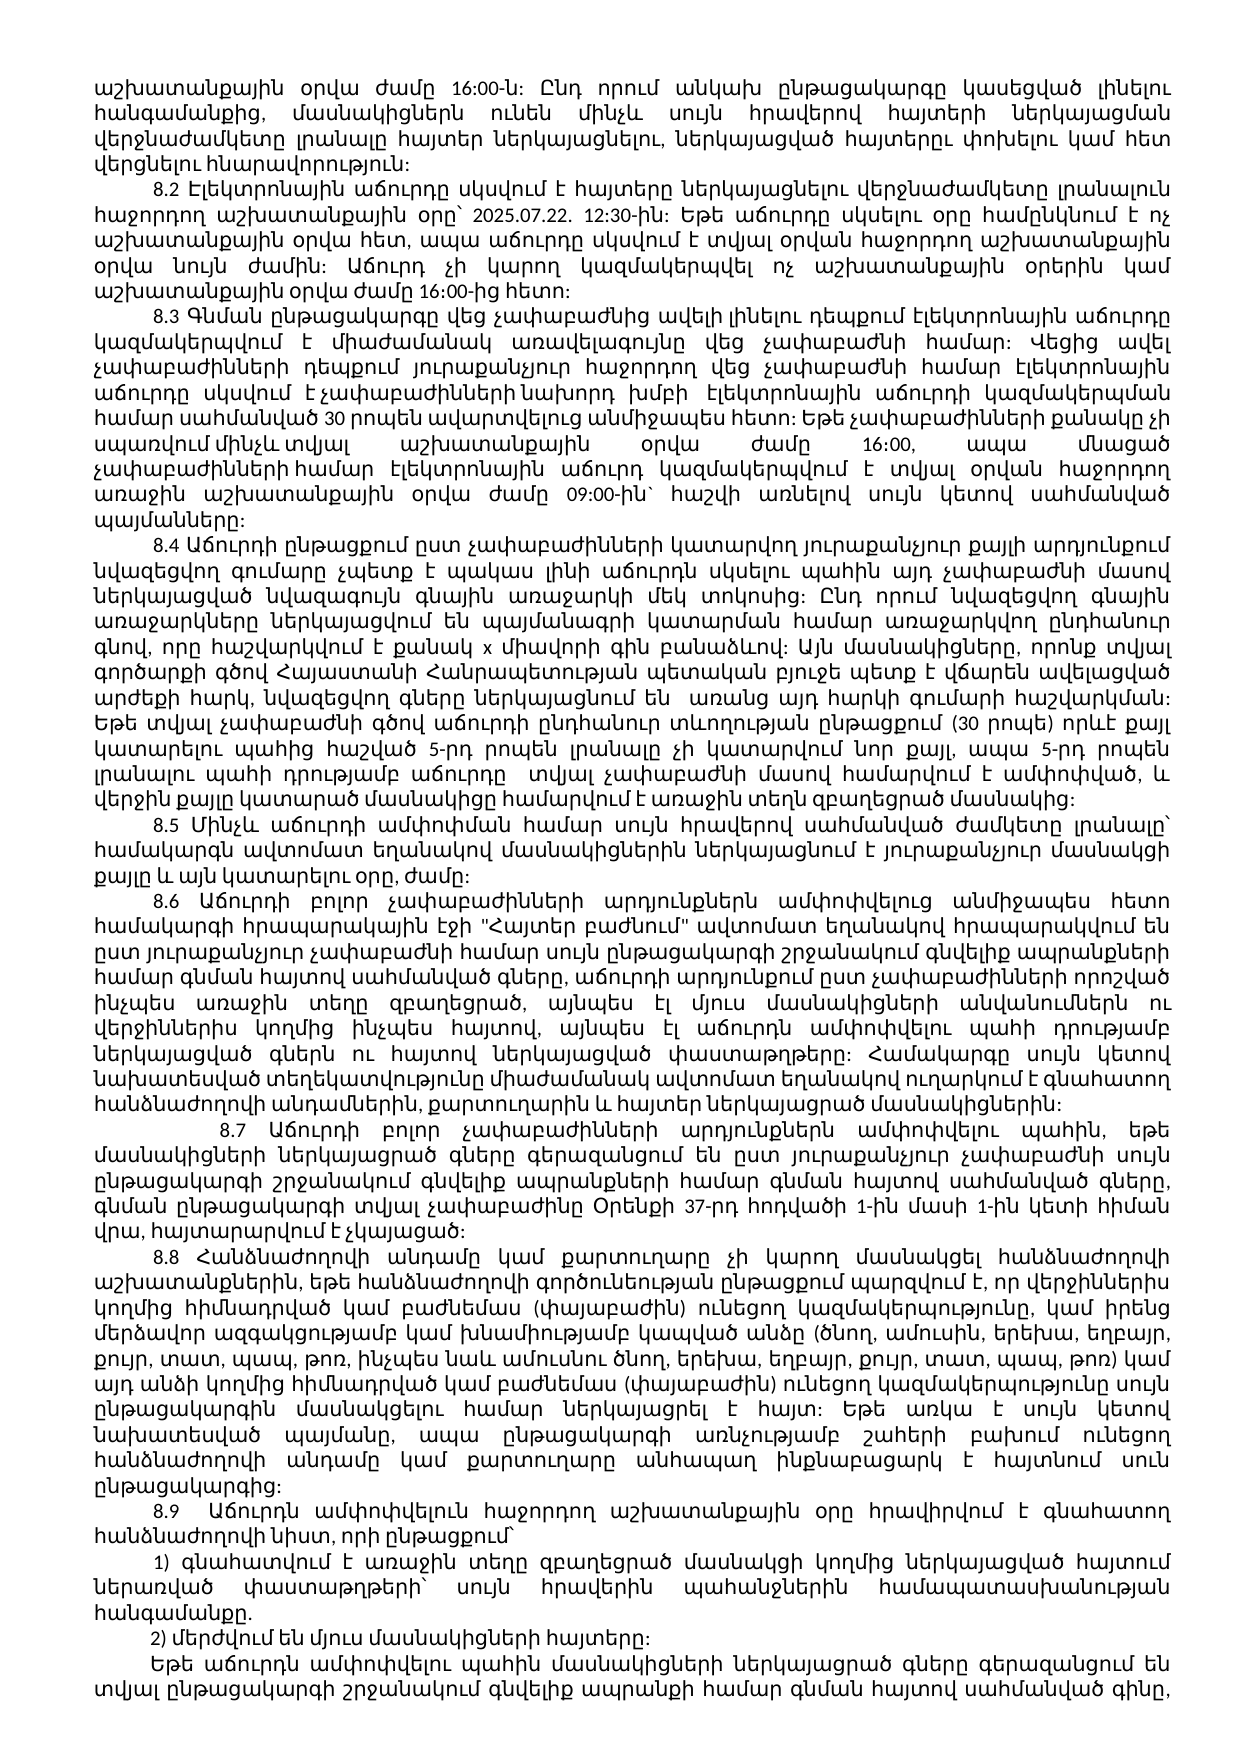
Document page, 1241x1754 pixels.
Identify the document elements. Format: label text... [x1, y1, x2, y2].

text 8.7 Աճուրդի բոլոր չափաբաժինների արդյունքներն ամփոփվելու պահին, եթե մասնակիցների ներկայացրած գները գերազանցում են ըստ յուրաքանչյուր չափաբաժնի սույն ընթացակարգի շրջանակում գնվելիք ապրանքների համար գնման հայտով սահմանված գները, գնման ընթացակարգի տվյալ չափաբաժինը Օրենքի 37-րդ հոդվածի 1-ին մասի 1-ին կետի հիման վրա, հայտարարվում է չկայացած: [94, 1117, 1171, 1244]
text 8.4 Աճուրդի ընթացքում ըստ չափաբաժինների կատարվող յուրաքանչյուր քայլի արդյունքում նվազեցվող գումարը չպետք է պակաս լինի աճուրդն սկսելու պահին այդ չափաբաժնի մասով ներկայացված նվազագույն գնային առաջարկի մեկ տոկոսից: Ընդ որում նվազեցվող գնային առաջարկները ներկայացվում են պայմանագրի կատարման համար առաջարկվող ընդհանուր գնով, որը հաշվարկվում է քանակ x միավորի գին բանաձևով: Այն մասնակիցները, որոնք տվյալ գործարքի գծով Հայաստանի Հանրապետության պետական բյուջե պետք է վճարեն ավելացված արժեքի հարկ, նվազեցվող գները ներկայացնում են առանց այդ հարկի գումարի հաշվարկման: Եթե տվյալ չափաբաժնի գծով աճուրդի ընդհանուր տևողության ընթացքում (30 րոպե) որևէ քայլ կատարելու պահից հաշված 5-րդ րոպեն լրանալը չի կատարվում նոր քայլ, ապա 5-րդ րոպեն լրանալու պահի դրությամբ աճուրդը տվյալ չափաբաժնի մասով համարվում է ամփոփված, և վերջին քայլը կատարած մասնակիցը համարվում է առաջին տեղն զբաղեցրած մասնակից: [94, 532, 1171, 812]
text 8.5 Մինչև աճուրդի ամփոփման համար սույն հրավերով սահմանված ժամկետը լրանալը՝ համակարգն ավտոմատ եղանակով մասնակիցներին ներկայացնում է յուրաքանչյուր մասնակցի քայլը և այն կատարելու օրը, ժամը: [94, 812, 1171, 888]
text 8.6 Աճուրդի բոլոր չափաբաժինների արդյունքներն ամփոփվելուց անմիջապես հետո համակարգի հրապարակային էջի "Հայտեր բաժնում" ավտոմատ եղանակով հրապարակվում են ըստ յուրաքանչյուր չափաբաժնի համար սույն ընթացակարգի շրջանակում գնվելիք ապրանքների համար գնման հայտով սահմանված գները, աճուրդի արդյունքում ըստ չափաբաժինների որոշված ինչպես առաջին տեղը զբաղեցրած, այնպես էլ մյուս մասնակիցների անվանումներն ու վերջիններիս կողմից ինչպես հայտով, այնպես էլ աճուրդն ամփոփվելու պահի դրությամբ ներկայացված գներն ու հայտով ներկայացված փաստաթղթերը: Համակարգը սույն կետով նախատեսված տեղեկատվությունը միաժամանակ ավտոմատ եղանակով ուղարկում է գնահատող հանձնաժողովի անդամներին, քարտուղարին և հայտեր ներկայացրած մասնակիցներին: [94, 888, 1171, 1117]
text 1) գնահատվում է առաջին տեղը զբաղեցրած մասնակցի կողմից ներկայացված հայտում ներառված փաստաթղթերի՝ սույն հրավերին պահանջներին համապատասխանության հանգամանքը. [94, 1549, 1171, 1625]
text 8.2 Էլեկտրոնային աճուրդը սկսվում է հայտերը ներկայացնելու վերջնաժամկետը լրանալուն հաջորդող աշխատանքային օրը՝ 2025.07.22. 12:30 -ին: Եթե աճուրդը սկսելու օրը համընկնում է ոչ աշխատանքային օրվա հետ, ապա աճուրդը սկսվում է տվյալ օրվան հաջորդող աշխատանքային օրվա նույն ժամին: Աճուրդ չի կարող կազմակերպվել ոչ աշխատանքային օրերին կամ աշխատանքային օրվա ժամը 16։00-ից հետո: [94, 177, 1171, 304]
text 2) մերժվում են մյուս մասնակիցների հայտերը: [94, 1625, 1171, 1651]
text 8.8 Հանձնաժողովի անդամը կամ քարտուղարը չի կարող մասնակցել հանձնաժողովի աշխատանքներին, եթե հանձնաժողովի գործունեության ընթացքում պարզվում է, որ վերջիններիս կողմից հիմնադրված կամ բաժնեմաս (փայաբաժին) ունեցող կազմակերպությունը, կամ իրենց մերձավոր ազգակցությամբ կամ խնամիությամբ կապված անձը (ծնող, ամուսին, երեխա, եղբայր, քույր, տատ, պապ, թոռ, ինչպես նաև ամուսնու ծնող, երեխա, եղբայր, քույր, տատ, պապ, թոռ) կամ այդ անձի կողմից հիմնադրված կամ բաժնեմաս (փայաբաժին) ունեցող կազմակերպությունը սույն ընթացակարգին մասնակցելու համար ներկայացրել է հայտ: Եթե առկա է սույն կետով նախատեսված պայմանը, ապա ընթացակարգի առնչությամբ շահերի բախում ունեցող հանձնաժողովի անդամը կամ քարտուղարը անհապաղ ինքնաբացարկ է հայտնում սուն ընթացակարգից: [94, 1244, 1171, 1498]
text 8.9 Աճուրդն ամփոփվելուն հաջորդող աշխատանքային օրը հրավիրվում է գնահատող հանձնաժողովի նիստ, որի ընթացքում՝ [94, 1498, 1171, 1549]
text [94, 75, 1171, 177]
text 8.3 Գնման ընթացակարգը վեց չափաբաժնից ավելի լինելու դեպքում էլեկտրոնային աճուրդը կազմակերպվում է միաժամանակ առավելագույնը վեց չափաբաժնի համար: Վեցից ավել չափաբաժինների դեպքում յուրաքանչյուր հաջորդող վեց չափաբաժնի համար էլեկտրոնային աճուրդը սկսվում է չափաբաժինների նախորդ խմբի էլեկտրոնային աճուրդի կազմակերպման համար սահմանված 30 րոպեն ավարտվելուց անմիջապես հետո: Եթե չափաբաժինների քանակը չի սպառվում մինչև տվյալ աշխատանքային օրվա ժամը 16։00, ապա մնացած չափաբաժինների համար էլեկտրոնային աճուրդ կազմակերպվում է տվյալ օրվան հաջորդող առաջին աշխատանքային օրվա ժամը 09:00-ին` հաշվի առնելով սույն կետով սահմանված պայմանները: [94, 304, 1171, 532]
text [94, 1651, 1171, 1702]
